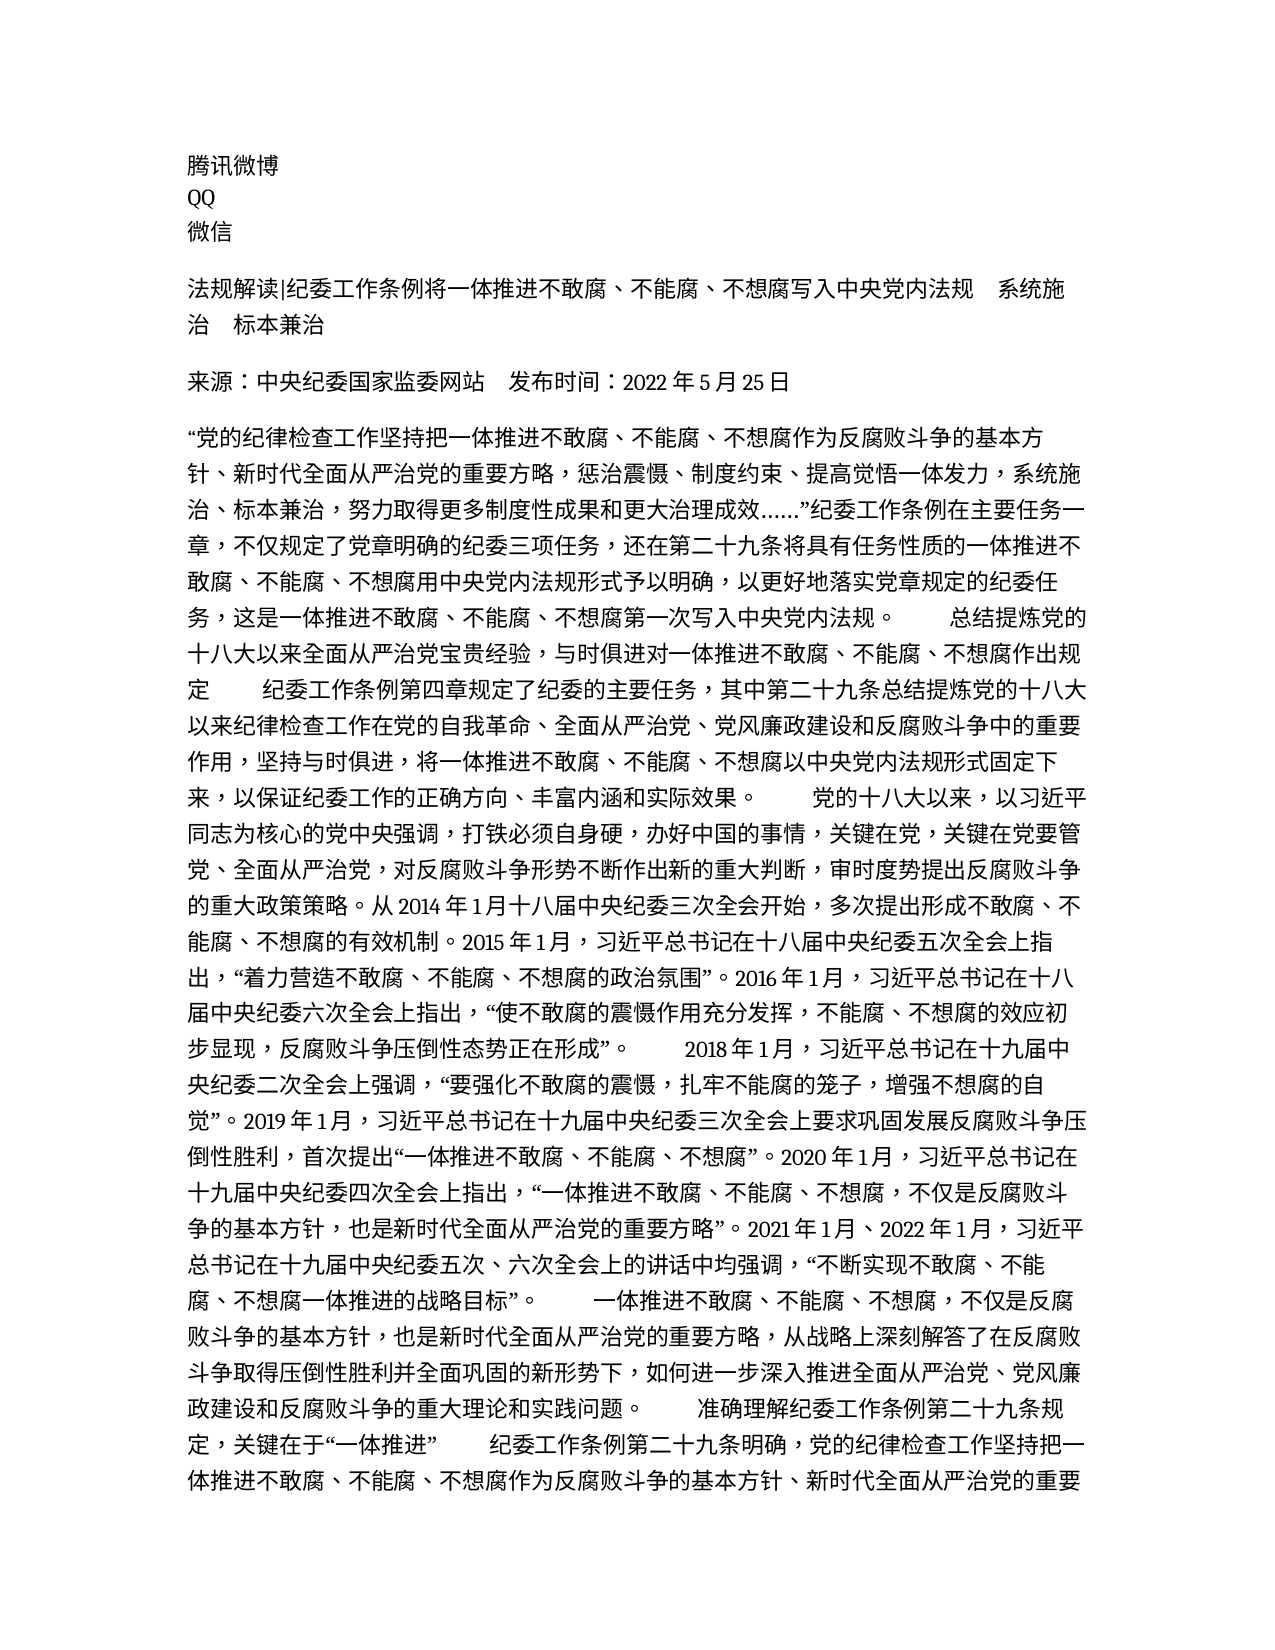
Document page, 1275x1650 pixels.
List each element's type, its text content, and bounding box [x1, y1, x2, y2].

text 法规解读|纪委工作条例将一体推进不敢腐、不能腐、不想腐写入中央党内法规 系统施治 标本兼治 [187, 273, 1087, 340]
text 来源：中央纪委国家监委网站 发布时间：2022年5月25日 [187, 366, 1087, 397]
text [187, 422, 1087, 1496]
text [187, 150, 1087, 247]
